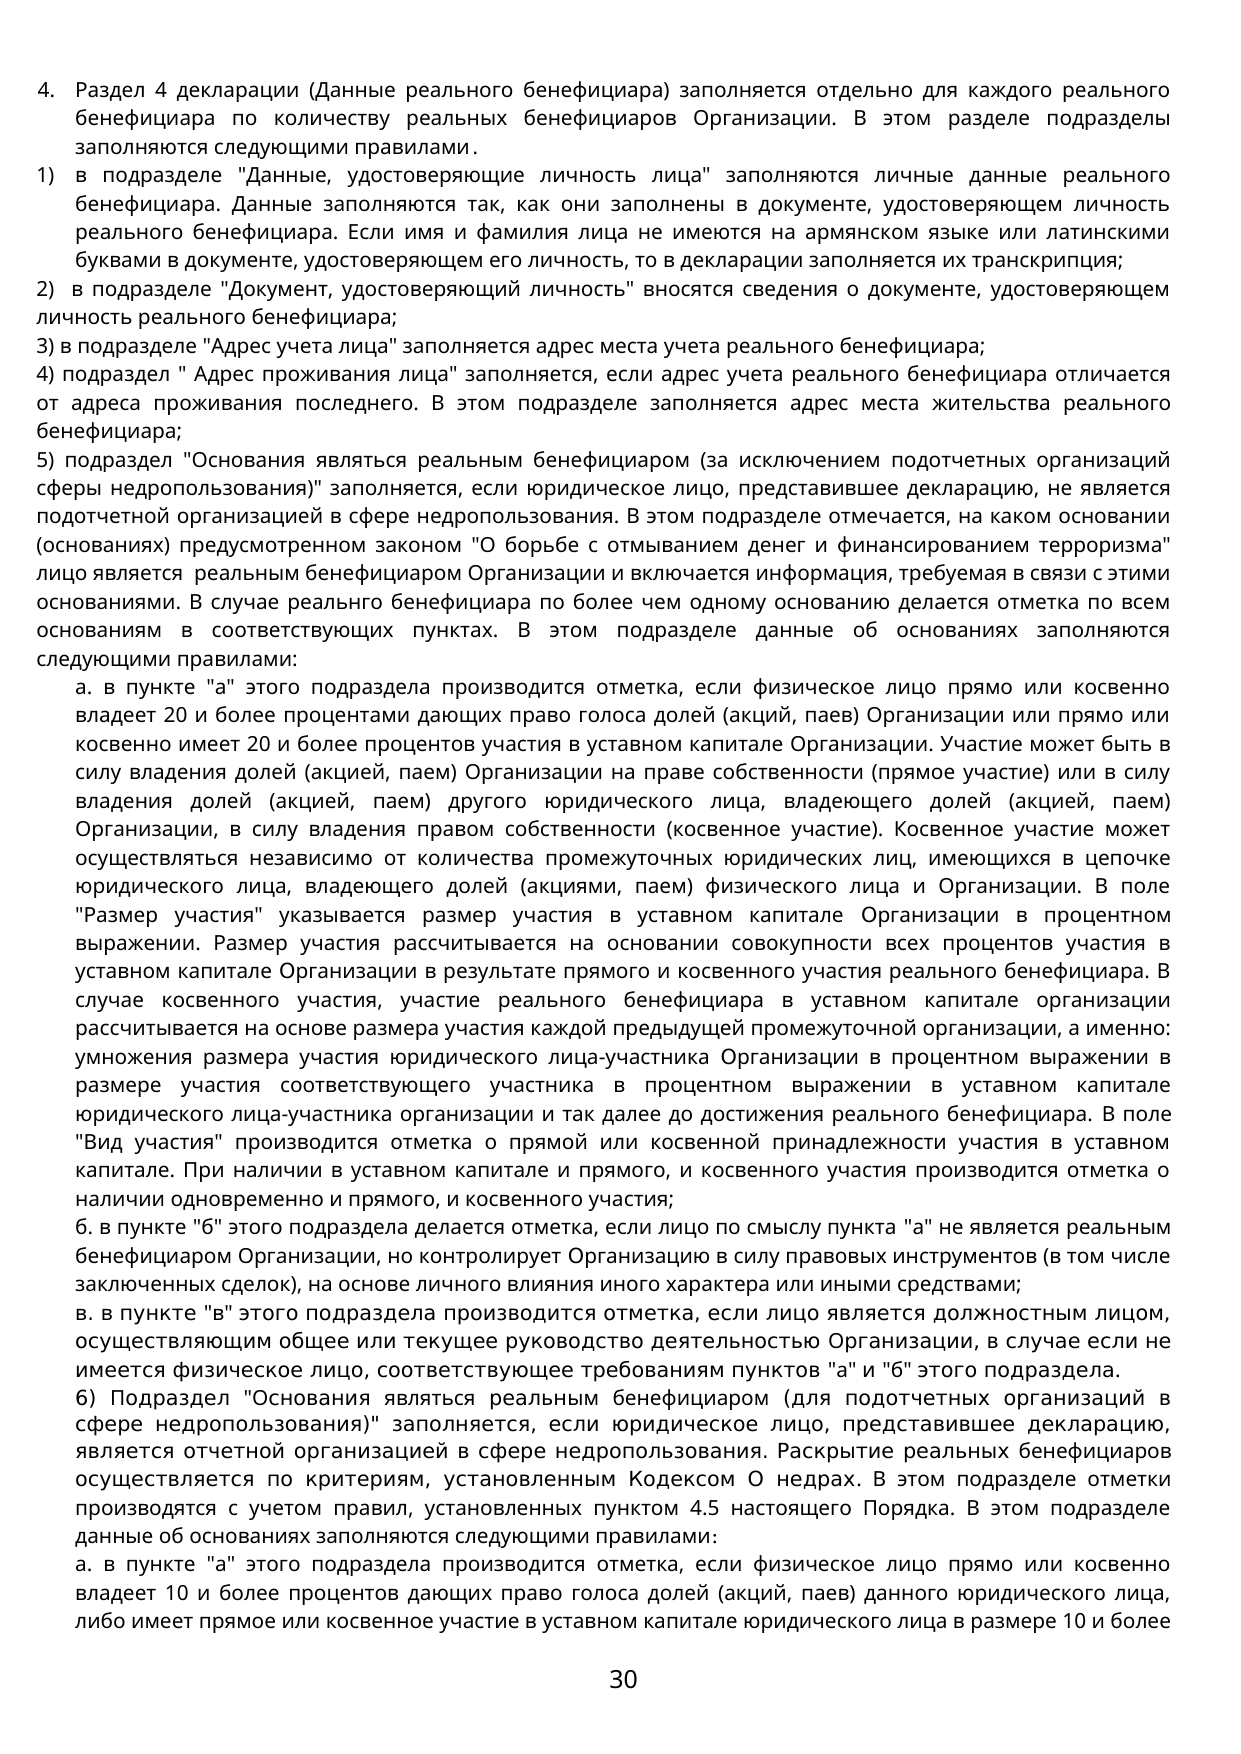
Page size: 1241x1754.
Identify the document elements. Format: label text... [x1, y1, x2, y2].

text 3) в подразделе "Адрес учета лица" заполняется адрес места учета реального бенефициара; [36, 331, 1172, 359]
list Раздел 4 декларации (Данные реального бенефициара) заполняется отдельно для каждого реального бенефициара по количеству реальных бенефициаров Организации. В этом разделе подразделы заполняются следующими правилами․ [37, 75, 1172, 160]
list в подразделе "Данные, удостоверяющие личность лица" заполняются личные данные реального бенефициара. Данные заполняются так, как они заполнены в документе, удостоверяющем личность реального бенефициара. Если имя и фамилия лица не имеются на армянском языке или латинскими буквами в документе, удостоверяющем его личность, то в декларации заполняется их транскрипция; [36, 160, 1172, 274]
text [75, 1549, 1172, 1635]
text в. в пункте "в" этого подраздела производится отметка, если лицо является должностным лицом, осуществляющим общее или текущее руководство деятельностью Организации, в случае если не имеется физическое лицо, соответствующее требованиям пунктов "а" и "б" этого подраздела. [75, 1298, 1172, 1383]
text 2) в подразделе "Документ, удостоверяющий личность" вносятся сведения о документе, удостоверяющем личность реального бенефициара; [36, 274, 1172, 331]
text а. в пункте "а" этого подраздела производится отметка, если физическое лицо прямо или косвенно владеет 20 и более процентами дающих право голоса долей (акций, паев) Организации или прямо или косвенно имеет 20 и более процентов участия в уставном капитале Организации. Участие может быть в силу владения долей (акцией, паем) Организации на праве собственности (прямое участие) или в силу владения долей (акцией, паем) другого юридического лица, владеющего долей (акцией, паем) Организации, в силу владения правом собственности (косвенное участие). Косвенное участие может осуществляться независимо от количества промежуточных юридических лиц, имеющихся в цепочке юридического лица, владеющего долей (акциями, паем) физического лица и Организации. В поле "Размер участия" указывается размер участия в уставном капитале Օрганизации в процентном выражении. Размер участия рассчитывается на основании совокупности всех процентов участия в уставном капитале Օрганизации в результате прямого и косвенного участия реального бенефициара. В случае косвенного участия, участие реального бенефициара в уставном капитале организации рассчитывается на основе размера участия каждой предыдущей промежуточной организации, а именно: умножения размера участия юридического лица-участника Օрганизации в процентном выражении в размере участия соответствующего участника в процентном выражении в уставном капитале юридического лица-участника организации и так далее до достижения реального бенефициара. В поле "Вид участия" производится отметка о прямой или косвенной принадлежности участия в уставном капитале. При наличии в уставном капитале и прямого, и косвенного участия производится отметка о наличии одновременно и прямого, и косвенного участия; [75, 672, 1172, 1212]
text б. в пункте "б" этого подраздела делается отметка, если лицо по смыслу пункта "а" не является реальным бенефициаром Организации, но контролирует Օрганизацию в силу правовых инструментов (в том числе заключенных сделок), на основе личного влияния иного характера или иными средствами; [75, 1212, 1172, 1298]
text 5) подраздел "Основания являться реальным бенефициаром (за исключением подотчетных организаций сферы недропользования)" заполняется, если юридическое лицо, представившее декларацию, не является подотчетной организацией в сфере недропользования. В этом подразделе отмечается, на каком основании (основаниях) предусмотренном законом "О борьбе с отмыванием денег и финансированием терроризма" лицо является реальным бенефициаром Организации и включается информация, требуемая в связи с этими основаниями. В случае реальнго бенефициара по более чем одному основанию делается отметка по всем основаниям в соответствующих пунктах. В этом подразделе данные об основаниях заполняются следующими правилами: [36, 445, 1172, 672]
text 6) Подраздел "Основания являться реальным бенефициаром (для подотчетных организаций в сфере недропользования)" заполняется, если юридическое лицо, представившее декларацию, является отчетной организацией в сфере недропользования. Раскрытие реальных бенефициаров осуществляется по критериям, установленным Кодексом О недрах. В этом подразделе отметки производятся с учетом правил, установленных пунктом 4.5 настоящего Порядка. В этом подразделе данные об основаниях заполняются следующими правилами: [75, 1383, 1172, 1549]
text 4) подраздел " Адрес проживания лица" заполняется, если адрес учета реального бенефициара отличается от адреса проживания последнего. В этом подразделе заполняется адрес места жительства реального бенефициара; [36, 359, 1172, 445]
